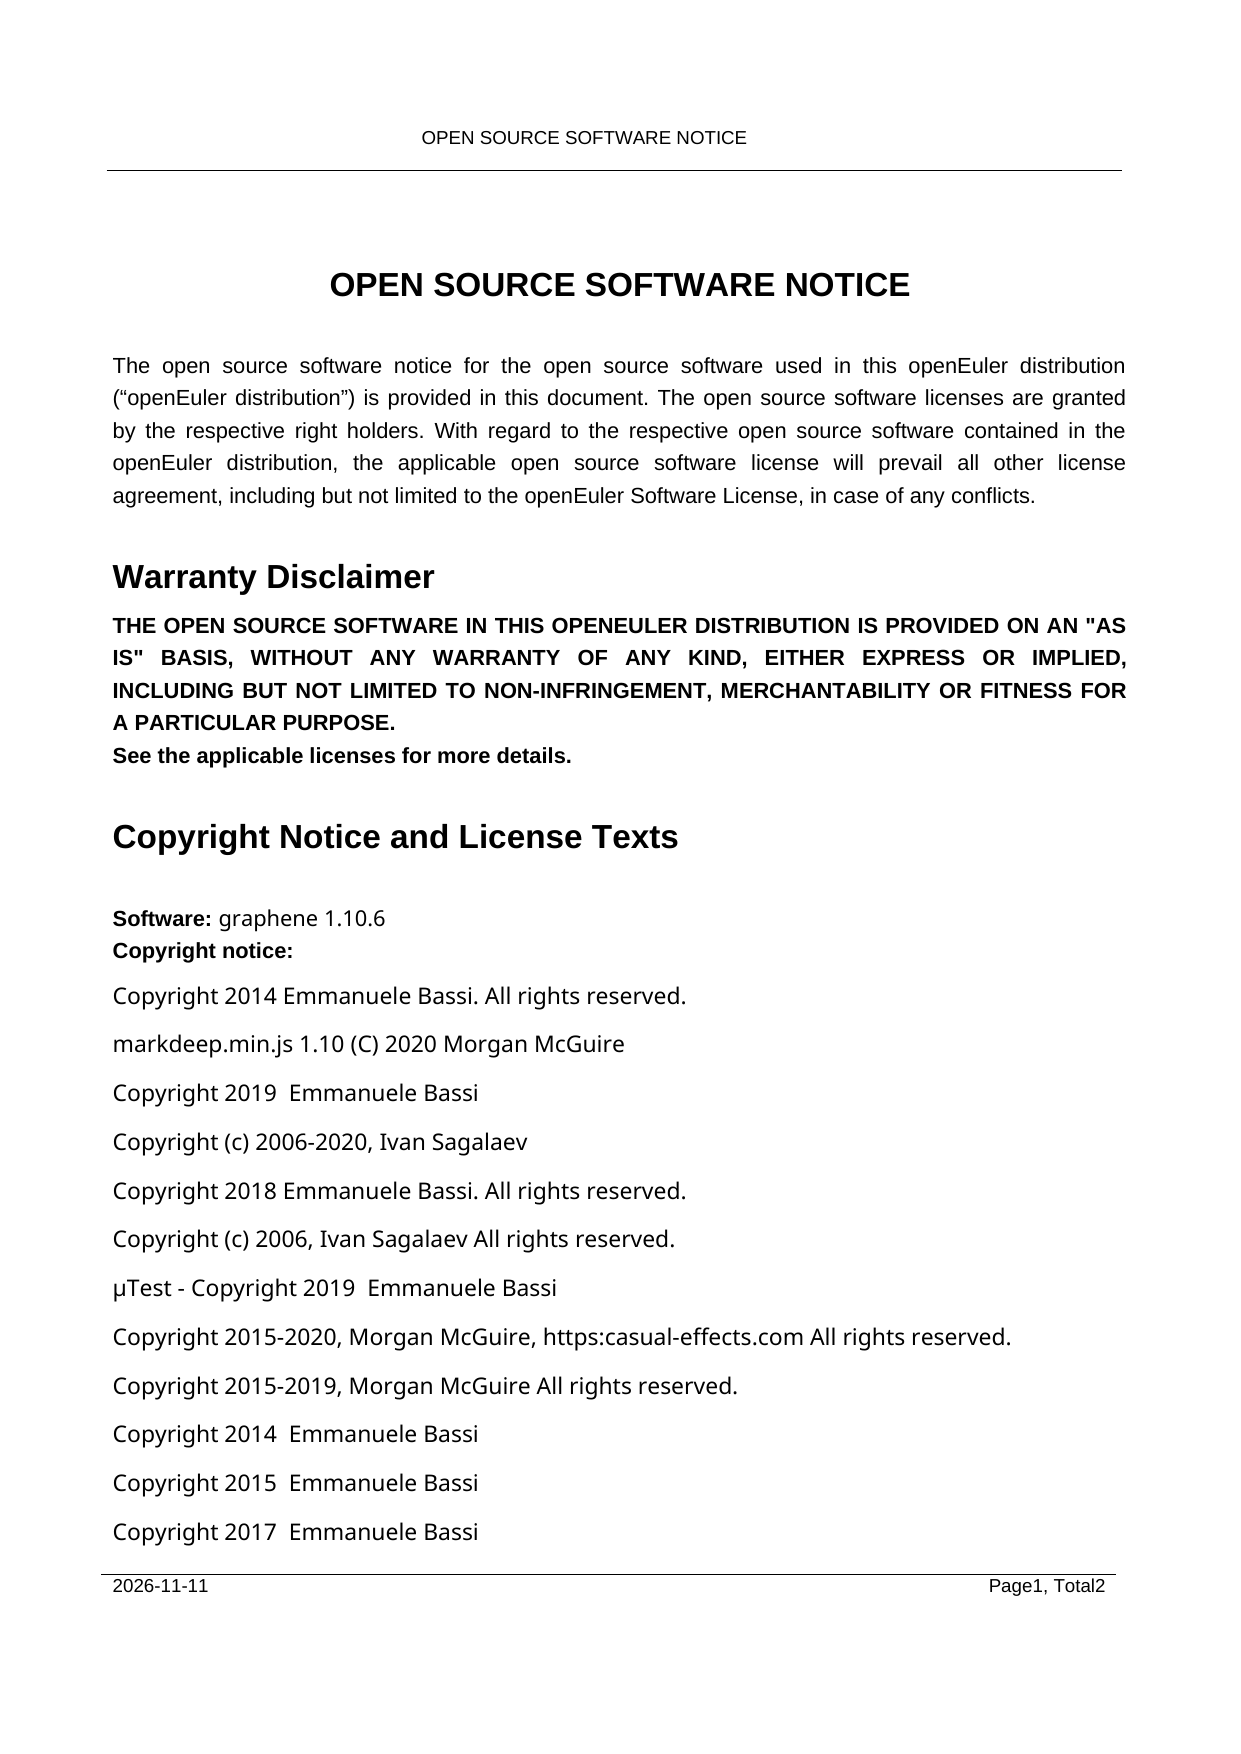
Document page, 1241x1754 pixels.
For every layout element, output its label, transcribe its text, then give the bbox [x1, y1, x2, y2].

text The open source software notice for the open source software used in this openEuler distribution (“openEuler distribution”) is provided in this document. The open source software licenses are granted by the respective right holders. With regard to the respective open source software contained in the openEuler distribution, the applicable open source software license will prevail all other license agreement, including but not limited to the openEuler Software License, in case of any conflicts. [112, 349, 1128, 511]
text Software: graphene 1.10.6 [112, 901, 1128, 934]
text Copyright notice: [112, 934, 1128, 966]
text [112, 979, 1128, 1548]
text Warranty Disclaimer [112, 544, 1128, 609]
text OPEN SOURCE SOFTWARE NOTICE [112, 251, 1128, 316]
text THE OPEN SOURCE SOFTWARE IN THIS OPENEULER DISTRIBUTION IS PROVIDED ON AN "AS IS" BASIS, WITHOUT ANY WARRANTY OF ANY KIND, EITHER EXPRESS OR IMPLIED, INCLUDING BUT NOT LIMITED TO NON-INFRINGEMENT, MERCHANTABILITY OR FITNESS FOR A PARTICULAR PURPOSE. See the applicable licenses for more details. [112, 609, 1128, 771]
text Copyright Notice and License Texts [112, 804, 1128, 869]
